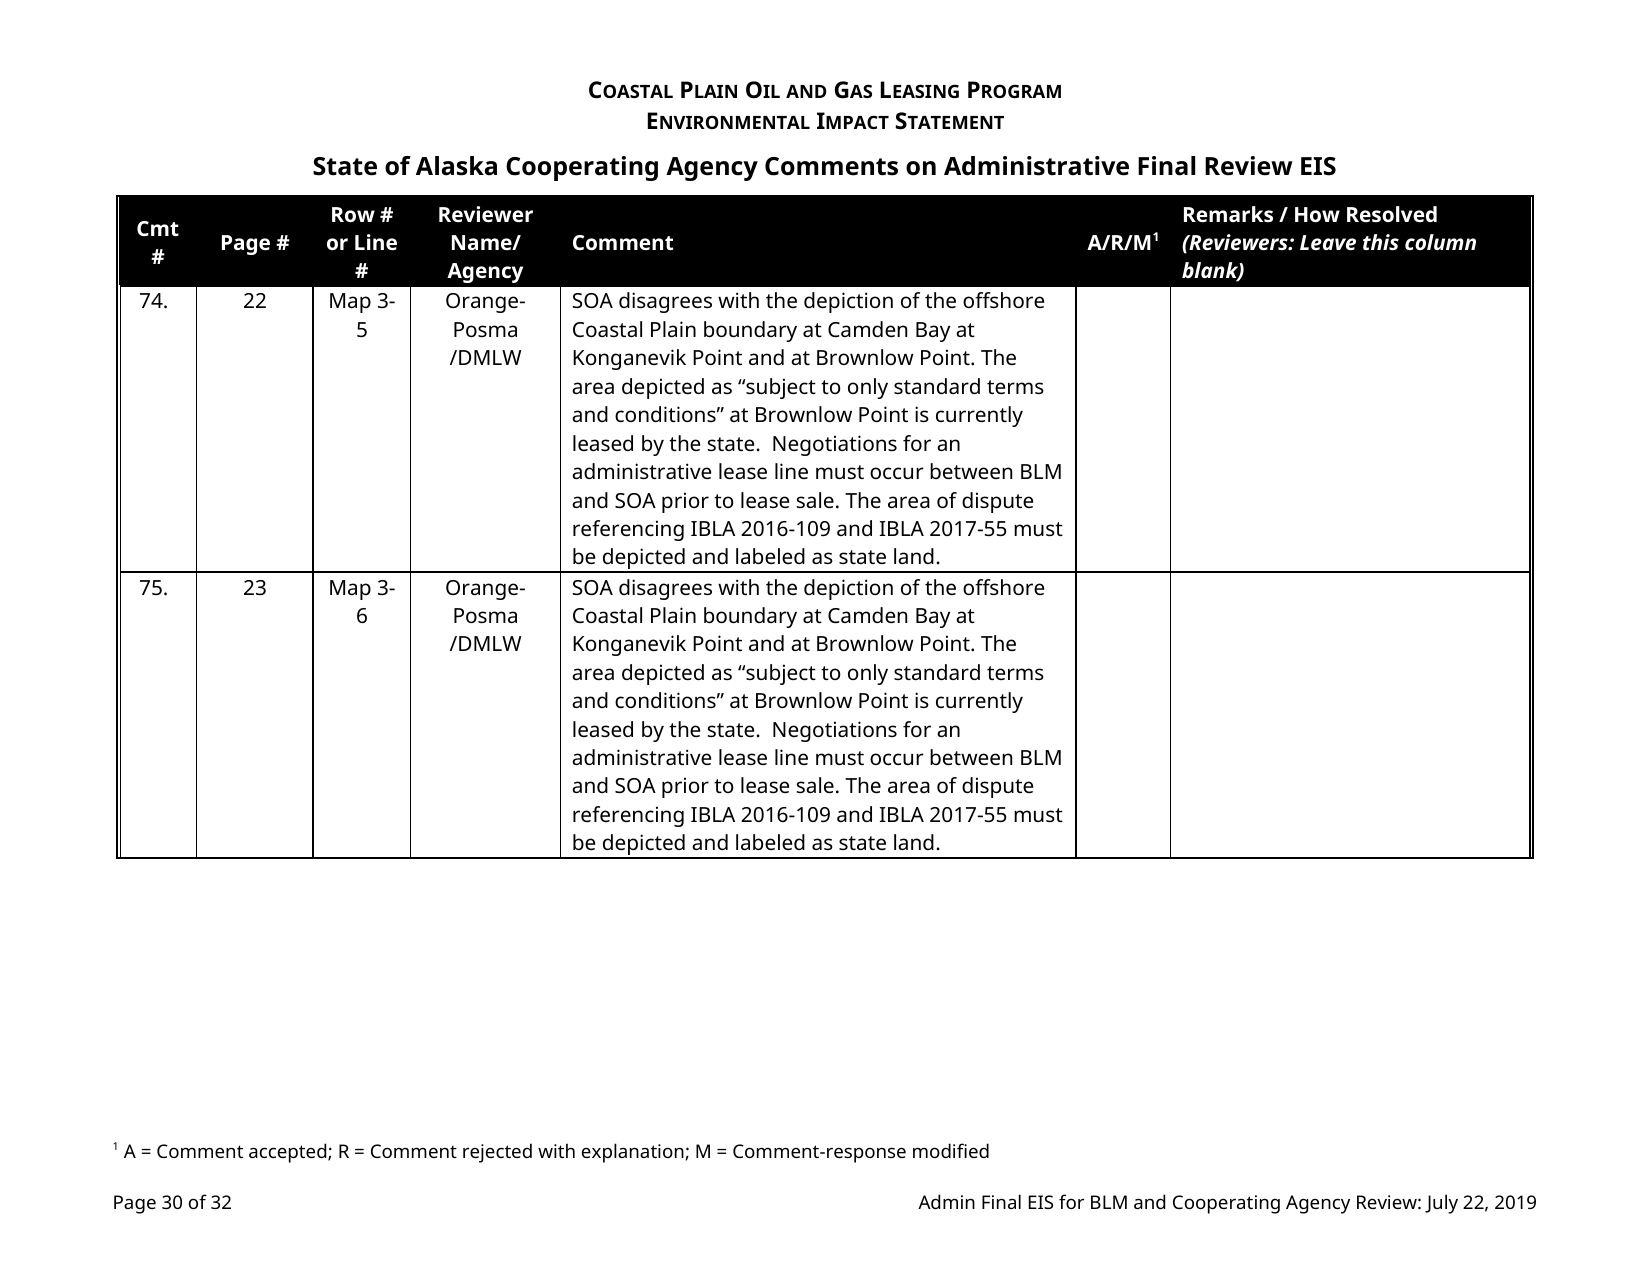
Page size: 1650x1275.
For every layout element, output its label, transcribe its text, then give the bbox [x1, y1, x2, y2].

table_cell Map 3-6 [314, 573, 410, 857]
table_header Comment [561, 200, 1075, 285]
table_header Page # [197, 200, 312, 285]
table_header A/R/M1 [1077, 200, 1170, 285]
table_header Row # or Line # [314, 200, 410, 285]
table_cell Orange-Posma /DMLW [411, 573, 560, 857]
table_cell 23 [197, 573, 312, 857]
table_header Cmt # [121, 200, 196, 285]
table_cell [1171, 287, 1529, 571]
table_cell [1171, 573, 1529, 857]
table_cell SOA disagrees with the depiction of the offshore Coastal Plain boundary at Camden Bay at Konganevik Point and at Brownlow Point. The area depicted as “subject to only standard terms and conditions” at Brownlow Point is currently leased by the state. Negotiations for an administrative lease line must occur between BLM and SOA prior to lease sale. The area of dispute referencing IBLA 2016-109 and IBLA 2017-55 must be depicted and labeled as state land. [561, 287, 1075, 571]
table_cell SOA disagrees with the depiction of the offshore Coastal Plain boundary at Camden Bay at Konganevik Point and at Brownlow Point. The area depicted as “subject to only standard terms and conditions” at Brownlow Point is currently leased by the state. Negotiations for an administrative lease line must occur between BLM and SOA prior to lease sale. The area of dispute referencing IBLA 2016-109 and IBLA 2017-55 must be depicted and labeled as state land. [561, 573, 1075, 857]
table_cell 22 [197, 287, 312, 571]
table_cell Map 3-5 [314, 287, 410, 571]
table_cell [121, 573, 196, 857]
table_cell [1077, 573, 1170, 857]
table_cell [1077, 287, 1170, 571]
table_header Remarks / How Resolved (Reviewers: Leave this column blank) [1171, 200, 1529, 285]
table_cell [121, 287, 196, 571]
table_header Reviewer Name/ Agency [411, 200, 560, 285]
table_cell Orange-Posma /DMLW [411, 287, 560, 571]
